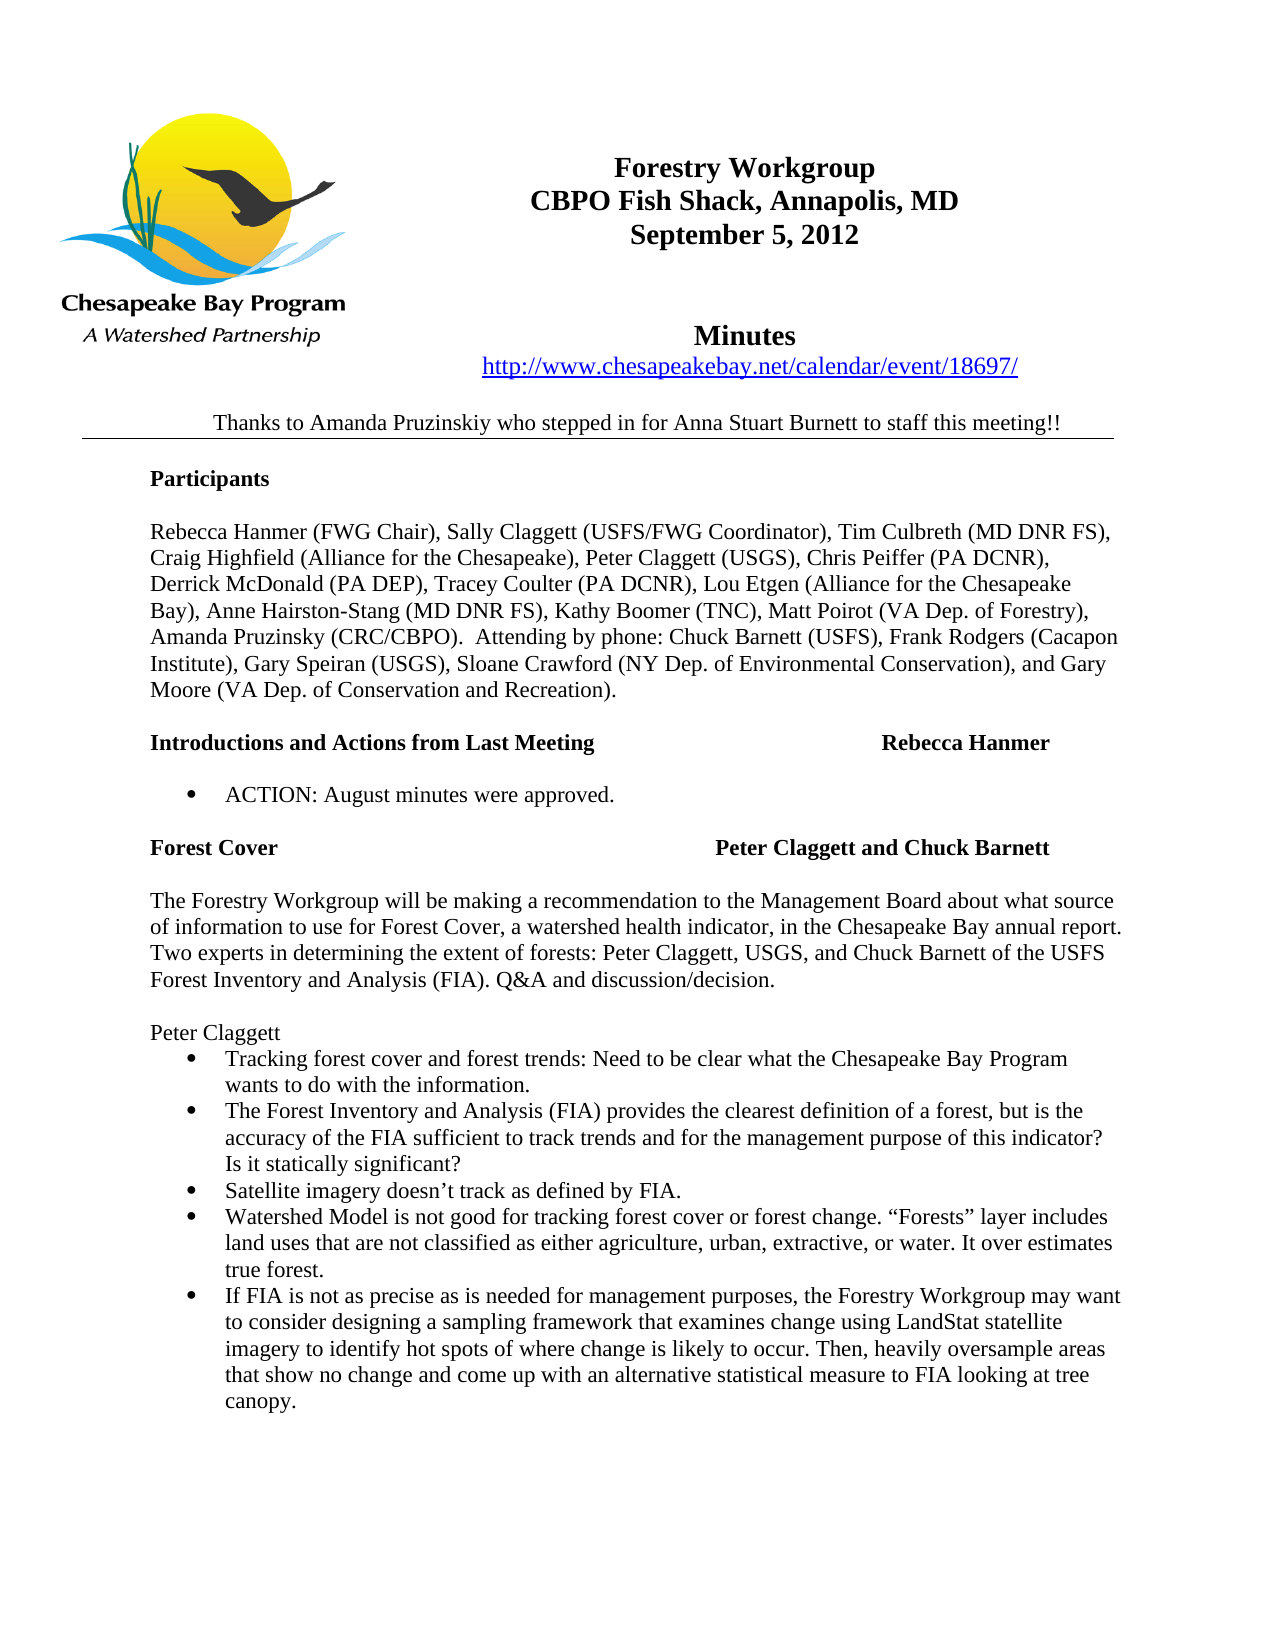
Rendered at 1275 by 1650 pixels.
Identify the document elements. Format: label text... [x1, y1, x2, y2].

list The Forest Inventory and Analysis (FIA) provides the clearest definition of a forest, but is the accuracy of the FIA sufficient to track trends and for the management purpose of this indicator? Is it statically significant? [187, 1098, 1125, 1177]
text Participants [150, 465, 1125, 491]
text Forestry Workgroup [346, 150, 1125, 183]
text Introductions and Actions from Last Meeting Rebecca Hanmer [150, 729, 1125, 755]
text Peter Claggett [150, 1018, 1125, 1045]
text Forest Cover Peter Claggett and Chuck Barnett [150, 834, 1125, 860]
text Rebecca Hanmer (FWG Chair), Sally Claggett (USFS/FWG Coordinator), Tim Culbreth (MD DNR FS), Craig Highfield (Alliance for the Chesapeake), Peter Claggett (USGS), Chris Peiffer (PA DCNR), Derrick McDonald (PA DEP), Tracey Coulter (PA DCNR), Lou Etgen (Alliance for the Chesapeake Bay), Anne Hairston-Stang (MD DNR FS), Kathy Boomer (TNC), Matt Poirot (VA Dep. of Forestry), Amanda Pruzinsky (CRC/CBPO). Attending by phone: Chuck Barnett (USFS), Frank Rodgers (Cacapon Institute), Gary Speiran (USGS), Sloane Crawford (NY Dep. of Environmental Conservation), and Gary Moore (VA Dep. of Conservation and Recreation). [150, 518, 1125, 702]
text Thanks to Amanda Pruzinskiy who stepped in for Anna Stuart Burnett to staff this meeting!! [150, 409, 1125, 435]
text The Forestry Workgroup will be making a recommendation to the Management Board about what source of information to use for Forest Cover, a watershed health indicator, in the Chesapeake Bay annual report. Two experts in determining the extent of forests: Peter Claggett, USGS, and Chuck Barnett of the USFS Forest Inventory and Analysis (FIA). Q&A and discussion/decision. [150, 887, 1125, 992]
text September 5, 2012 [346, 217, 1125, 251]
list Satellite imagery doesn’t track as defined by FIA. [187, 1177, 1125, 1203]
list Tracking forest cover and forest trends: Need to be clear what the Chesapeake Bay Program wants to do with the information. [187, 1045, 1125, 1098]
text Minutes [150, 318, 1125, 351]
text http://www.chesapeakebay.net/calendar/event/18697/ [300, 351, 1125, 380]
picture [60, 111, 346, 347]
text CBPO Fish Shack, Annapolis, MD [346, 183, 1125, 217]
list If FIA is not as precise as is needed for management purposes, the Forestry Workgroup may want to consider designing a sampling framework that examines change using LandStat statellite imagery to identify hot spots of where change is likely to occur. Then, heavily oversample areas that show no change and come up with an alternative statistical measure to FIA looking at tree canopy. [187, 1282, 1125, 1414]
list ACTION: August minutes were approved. [187, 781, 1125, 808]
list Watershed Model is not good for tracking forest cover or forest change. “Forests” layer includes land uses that are not classified as either agriculture, urban, extractive, or water. It over estimates true forest. [187, 1203, 1125, 1282]
